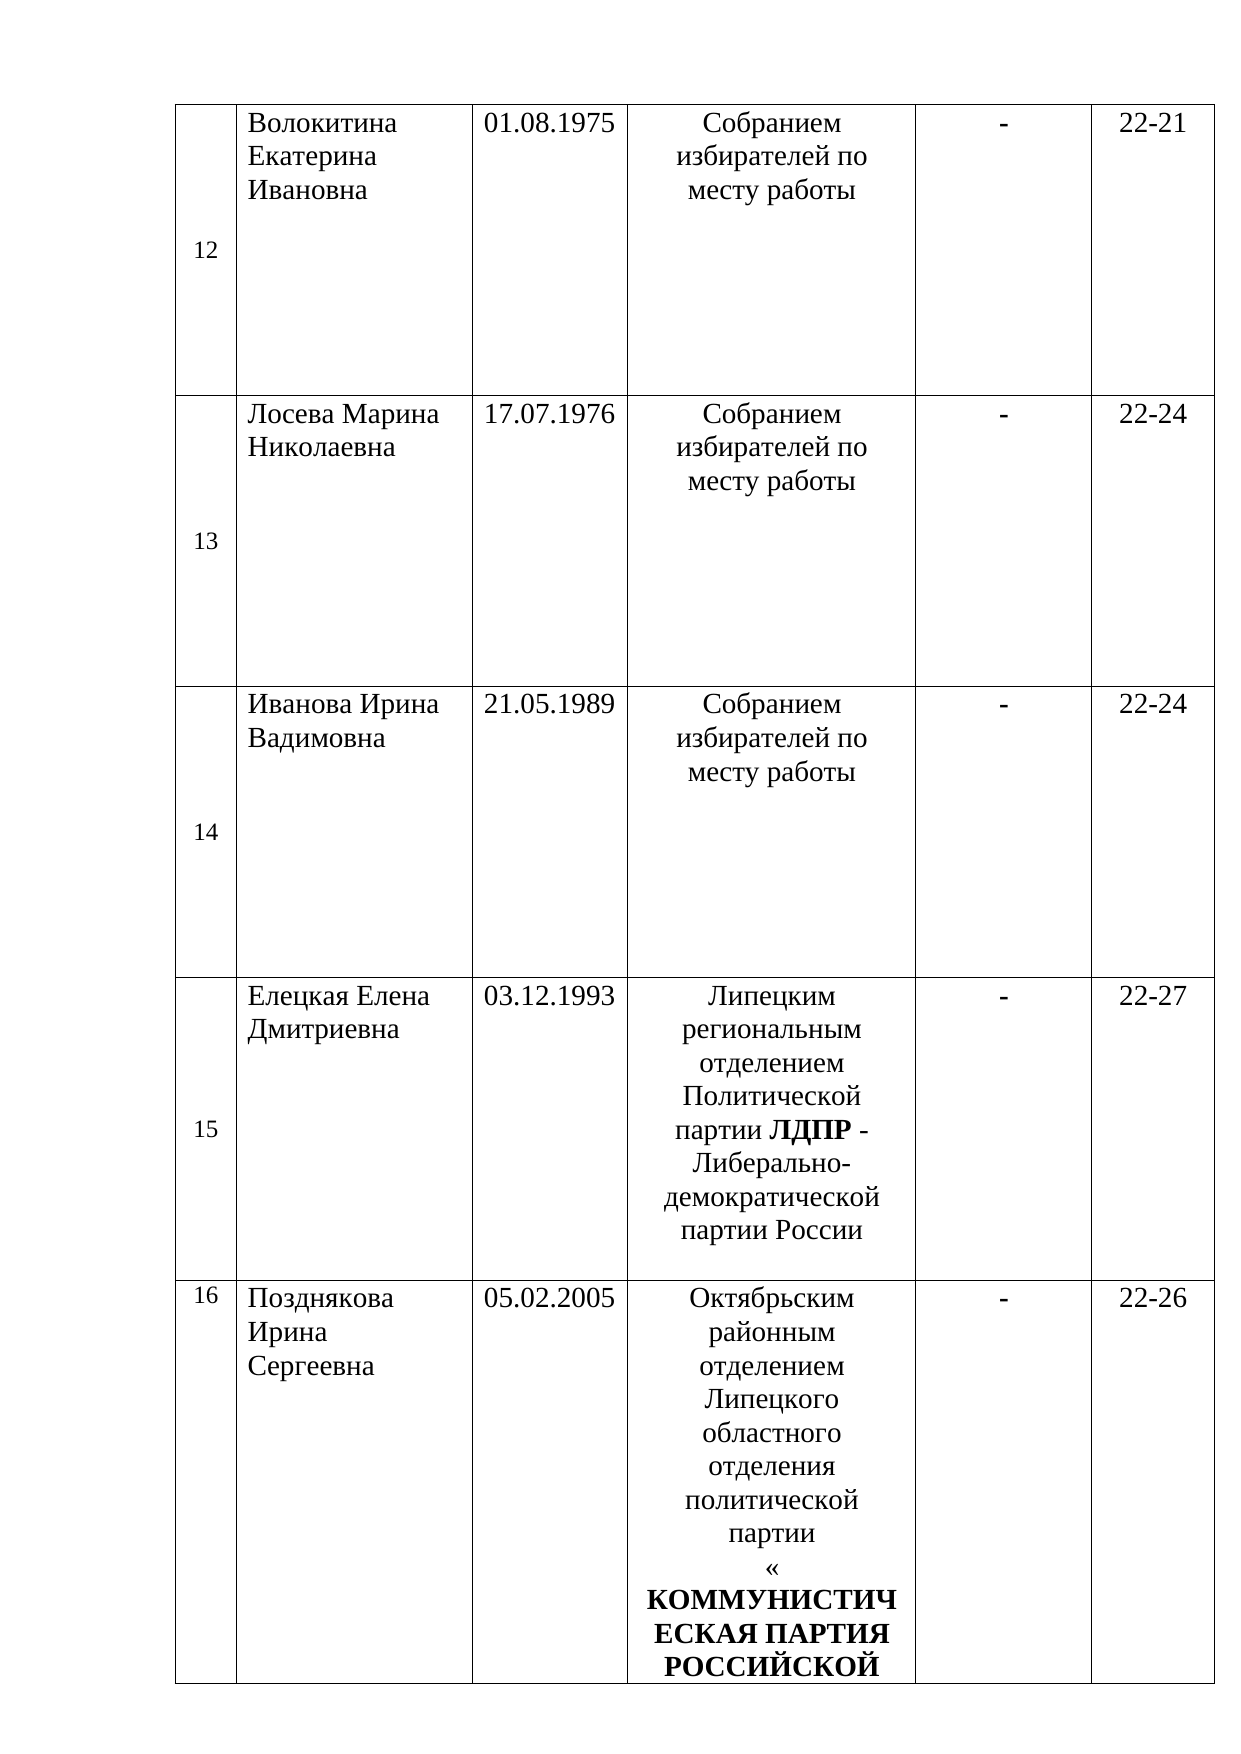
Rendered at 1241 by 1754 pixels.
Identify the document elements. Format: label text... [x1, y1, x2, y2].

table_cell - [916, 1281, 1091, 1683]
table_cell 22-26 [1092, 1281, 1214, 1683]
table_cell - [916, 687, 1091, 977]
table_cell 22-24 [1092, 396, 1214, 686]
table_cell - [916, 978, 1091, 1279]
table_cell Иванова Ирина Вадимовна [237, 687, 472, 977]
table_cell 22-21 [1092, 105, 1214, 395]
table_cell Волокитина Екатерина Ивановна [237, 105, 472, 395]
table_cell 05.02.2005 [473, 1281, 627, 1683]
table_cell 16 [176, 1281, 236, 1683]
table_cell 12 [176, 105, 236, 395]
table_cell Лосева Марина Николаевна [237, 396, 472, 686]
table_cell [237, 1281, 472, 1683]
table_cell - [916, 105, 1091, 395]
table_cell 17.07.1976 [473, 396, 627, 686]
table_cell - [916, 396, 1091, 686]
table_cell 22-27 [1092, 978, 1214, 1279]
table_cell Собранием избирателей по месту работы [628, 687, 915, 977]
table_cell 03.12.1993 [473, 978, 627, 1279]
table_cell 21.05.1989 [473, 687, 627, 977]
table_cell Липецким региональным отделением Политической партии ЛДПР - Либерально-демократической партии России [628, 978, 915, 1279]
table_cell 01.08.1975 [473, 105, 627, 395]
table_cell Собранием избирателей по месту работы [628, 396, 915, 686]
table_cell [628, 1281, 915, 1683]
table_cell Елецкая Елена Дмитриевна [237, 978, 472, 1279]
table_cell 15 [176, 978, 236, 1279]
table_cell 22-24 [1092, 687, 1214, 977]
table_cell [628, 105, 915, 395]
table_cell 14 [176, 687, 236, 977]
table_cell 13 [176, 396, 236, 686]
